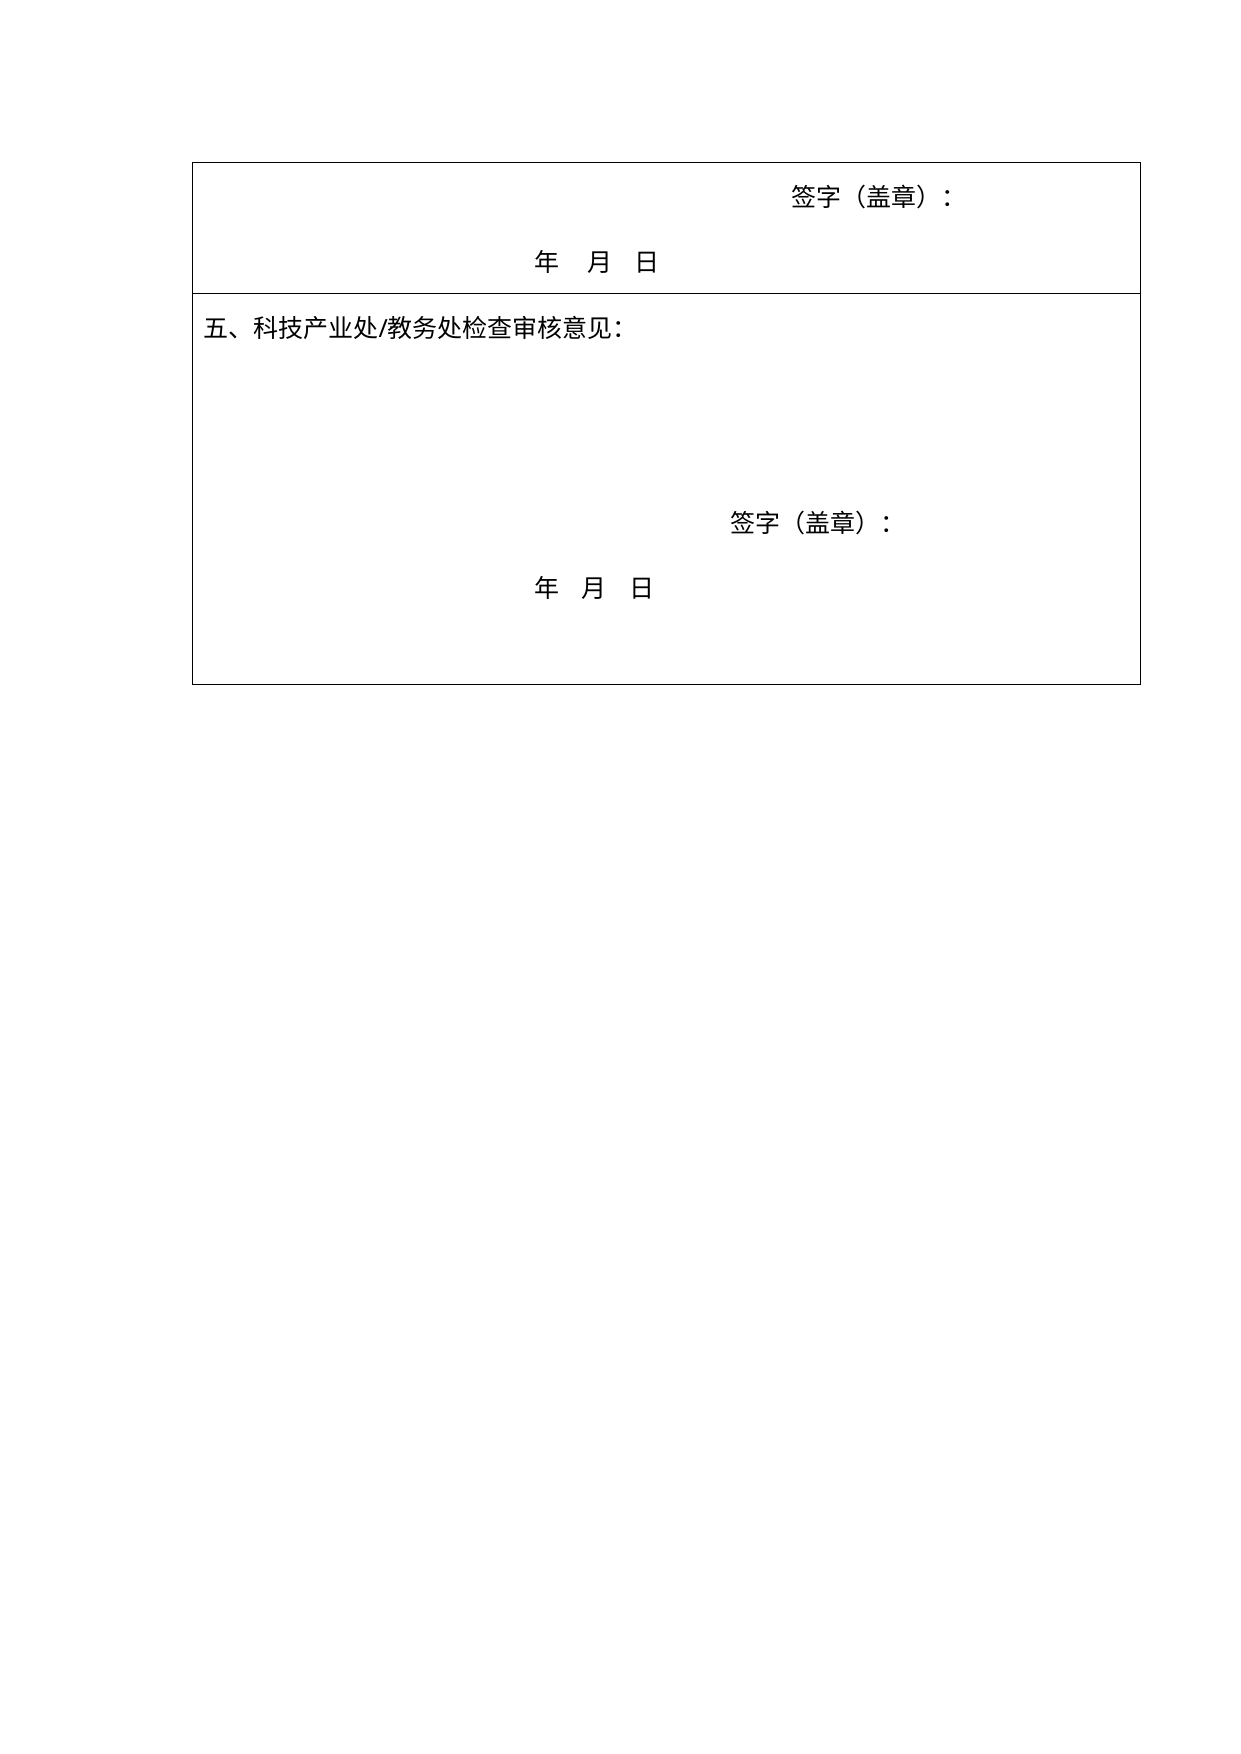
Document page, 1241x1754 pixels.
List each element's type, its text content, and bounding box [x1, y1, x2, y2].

table_cell 五、科技产业处/教务处检查审核意见： 签字（盖章）： 年 月 日 [193, 294, 1140, 684]
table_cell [193, 163, 1140, 293]
